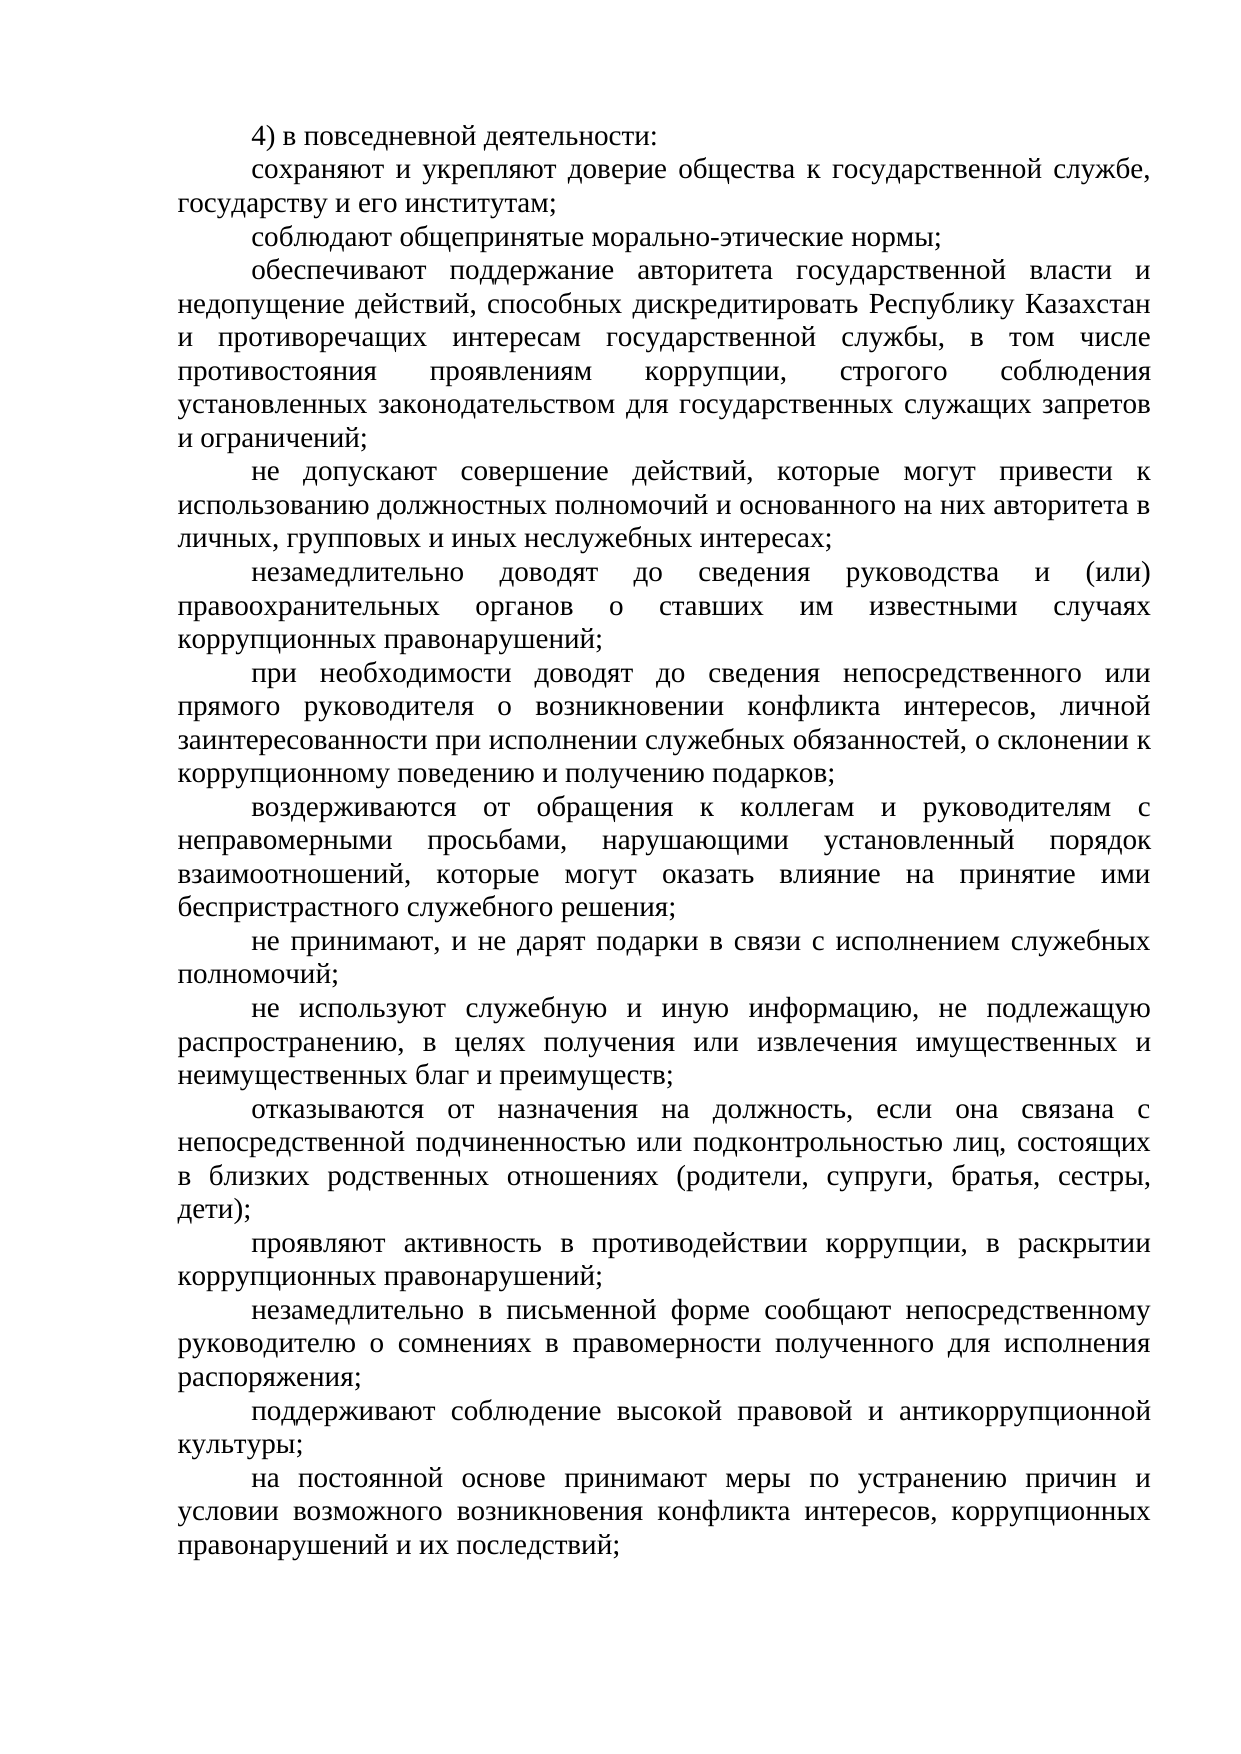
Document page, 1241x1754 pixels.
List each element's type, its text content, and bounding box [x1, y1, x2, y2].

text воздерживаются от обращения к коллегам и руководителям с неправомерными просьбами, нарушающими установленный порядок взаимоотношений, которые могут оказать влияние на принятие ими беспристрастного служебного решения; [177, 789, 1152, 923]
text сохраняют и укрепляют доверие общества к государственной службе, государству и его институтам; [177, 152, 1152, 219]
text не используют служебную и иную информацию, не подлежащую распространению, в целях получения или извлечения имущественных и неимущественных благ и преимуществ; [177, 990, 1152, 1091]
text отказываются от назначения на должность, если она связана с непосредственной подчиненностью или подконтрольностью лиц, состоящих в близких родственных отношениях (родители, супруги, братья, сестры, дети); [177, 1091, 1152, 1225]
text не допускают совершение действий, которые могут привести к использованию должностных полномочий и основанного на них авторитета в личных, групповых и иных неслужебных интересах; [177, 453, 1152, 554]
text незамедлительно в письменной форме сообщают непосредственному руководителю о сомнениях в правомерности полученного для исполнения распоряжения; [177, 1292, 1152, 1393]
text поддерживают соблюдение высокой правовой и антикоррупционной культуры; [177, 1393, 1152, 1460]
text обеспечивают поддержание авторитета государственной власти и недопущение действий, способных дискредитировать Республику Казахстан и противоречащих интересам государственной службы, в том числе противостояния проявлениям коррупции, строгого соблюдения установленных законодательством для государственных служащих запретов и ограничений; [177, 252, 1152, 453]
text при необходимости доводят до сведения непосредственного или прямого руководителя о возникновении конфликта интересов, личной заинтересованности при исполнении служебных обязанностей, о склонении к коррупционному поведению и получению подарков; [177, 655, 1152, 789]
text соблюдают общепринятые морально-этические нормы; [177, 219, 1152, 252]
text незамедлительно доводят до сведения руководства и (или) правоохранительных органов о ставших им известными случаях коррупционных правонарушений; [177, 554, 1152, 655]
text проявляют активность в противодействии коррупции, в раскрытии коррупционных правонарушений; [177, 1225, 1152, 1292]
text 4) в повседневной деятельности: [177, 118, 1152, 152]
text на постоянной основе принимают меры по устранению причин и условии возможного возникновения конфликта интересов, коррупционных правонарушений и их последствий; [177, 1460, 1152, 1560]
text не принимают, и не дарят подарки в связи с исполнением служебных полномочий; [177, 923, 1152, 990]
